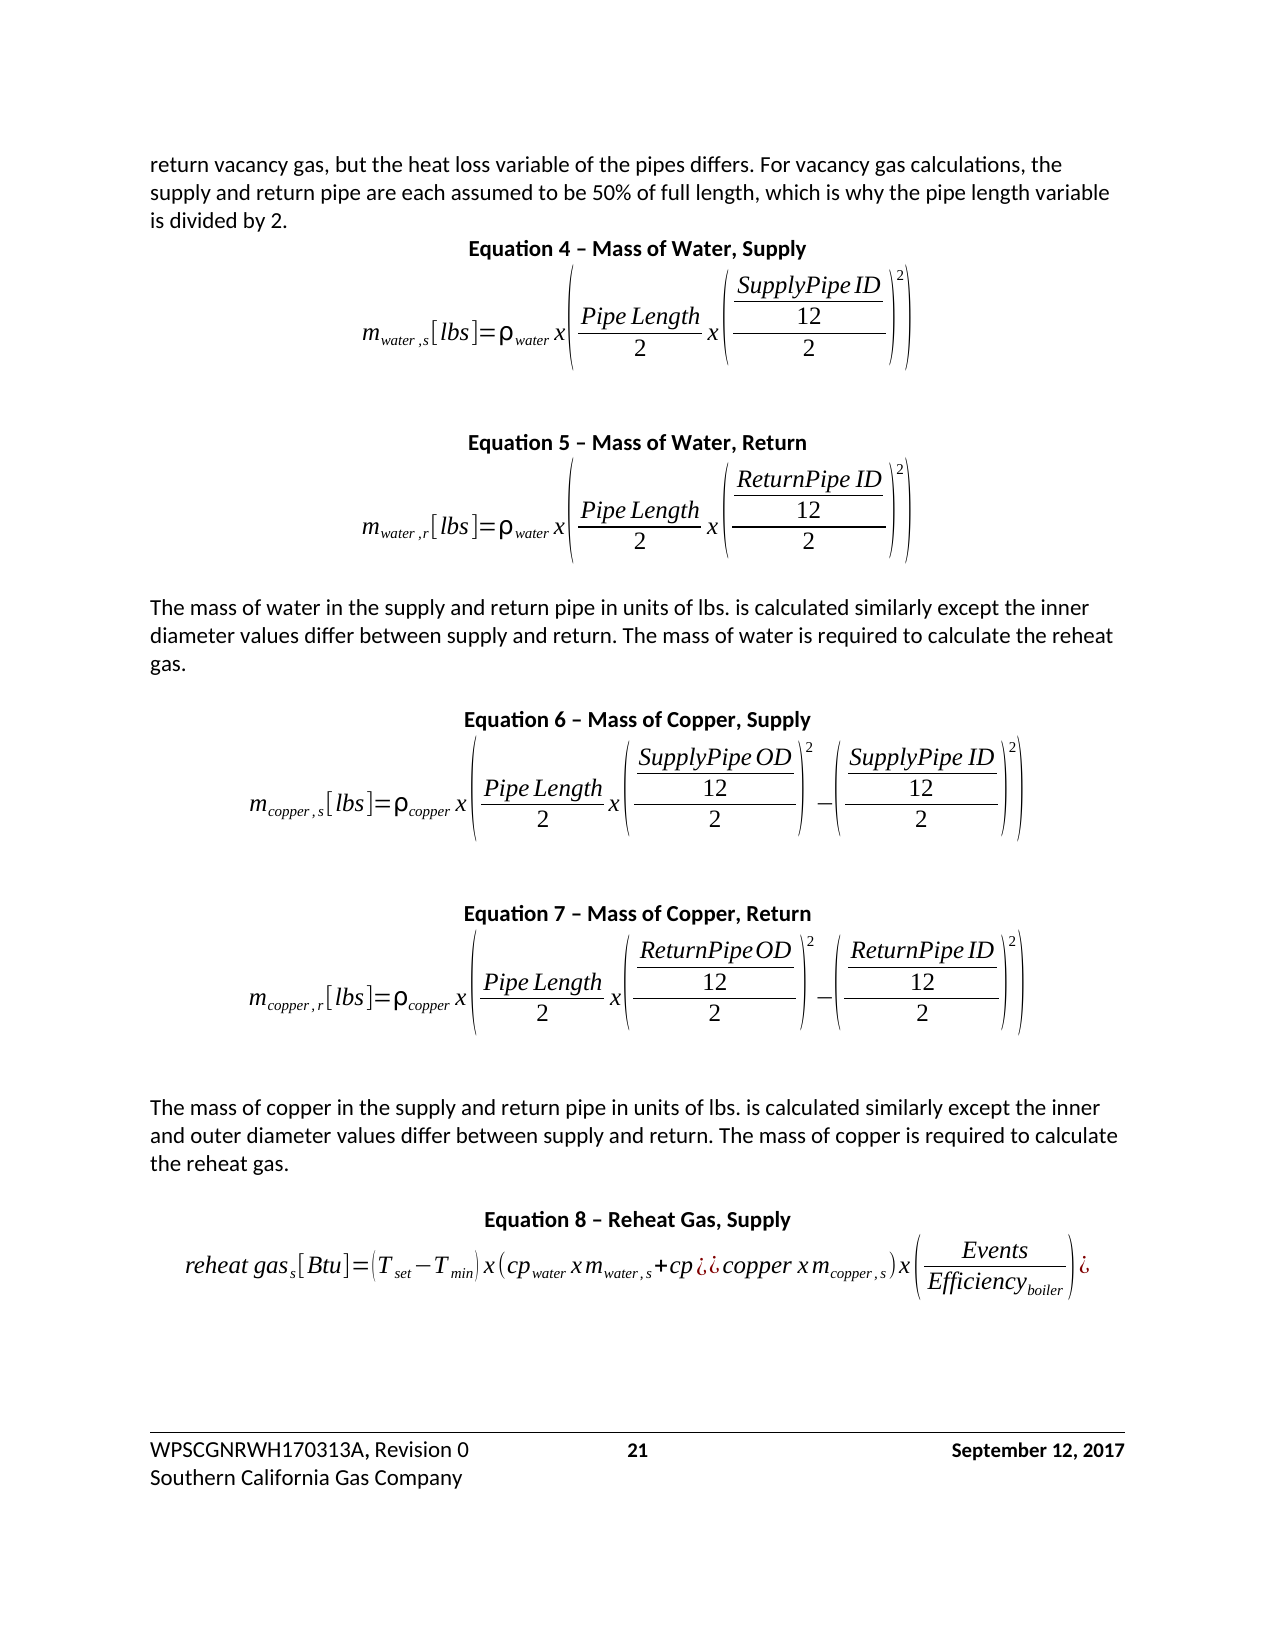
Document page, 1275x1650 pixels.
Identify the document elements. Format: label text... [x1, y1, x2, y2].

text The mass of copper in the supply and return pipe in units of lbs. is calculated similarly except the inner and outer diameter values differ between supply and return. The mass of copper is required to calculate the reheat gas. [150, 1093, 1125, 1177]
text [150, 150, 1125, 234]
text The mass of water in the supply and return pipe in units of lbs. is calculated similarly except the inner diameter values differ between supply and return. The mass of water is required to calculate the reheat gas. [150, 593, 1125, 678]
